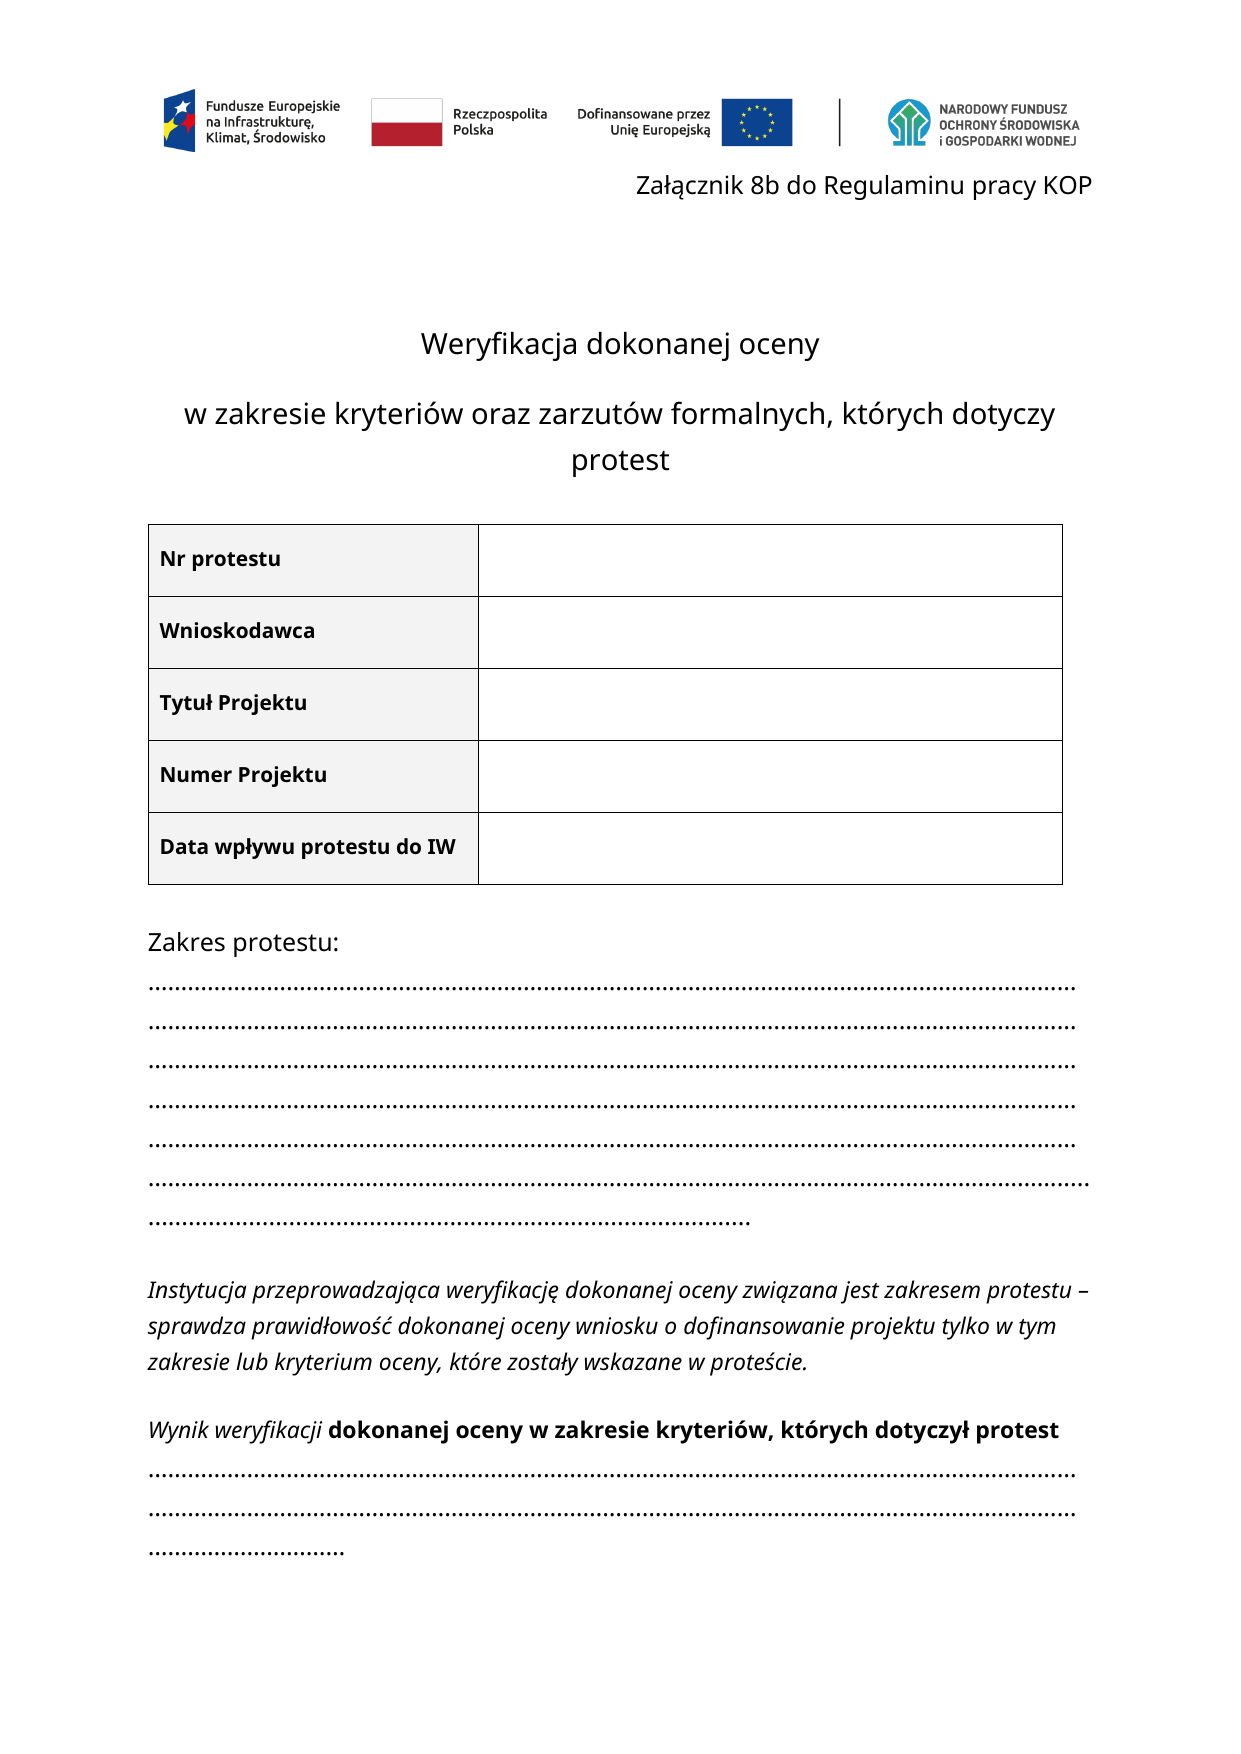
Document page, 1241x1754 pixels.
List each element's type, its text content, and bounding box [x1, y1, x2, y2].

table_cell [479, 813, 1062, 884]
table_cell [479, 741, 1062, 812]
subtitle w zakresie kryteriów oraz zarzutów formalnych, których dotyczy protest [148, 393, 1093, 479]
picture [147, 73, 1092, 168]
text Załącznik 8b do Regulaminu pracy KOP [148, 167, 1093, 202]
text Zakres protestu: [148, 924, 1093, 959]
table_cell [479, 669, 1062, 740]
text ……………………………………………………………………………………………………………………………………………………………………………………………………………………………………………………………………………………………………………………………………………………………………………………………………………………………………………………………………………………………………………………………………………………………………………………………………………………………………………………………………………………………………………………………………………………………………………............................................................................................... [148, 964, 1093, 1233]
table_cell Data wpływu protestu do IW [149, 813, 478, 884]
table_cell Numer Projektu [149, 741, 478, 812]
text Instytucja przeprowadzająca weryfikację dokonanej oceny związana jest zakresem protestu – sprawdza prawidłowość dokonanej oceny wniosku o dofinansowanie projektu tylko w tym zakresie lub kryterium oceny, które zostały wskazane w proteście. [148, 1274, 1093, 1377]
table_cell Wnioskodawca [149, 597, 478, 668]
table_header Nr protestu [149, 525, 478, 596]
table_header [479, 525, 1062, 596]
text Wynik weryfikacji dokonanej oceny w zakresie kryteriów, których dotyczył protest [148, 1414, 1093, 1446]
table_cell [479, 597, 1062, 668]
table_cell Tytuł Projektu [149, 669, 478, 740]
text …………………………………………………………………………………………………………………………………………………………………………………………………………………………………………………………………………………… [148, 1450, 1093, 1563]
subtitle Weryfikacja dokonanej oceny [148, 323, 1093, 363]
